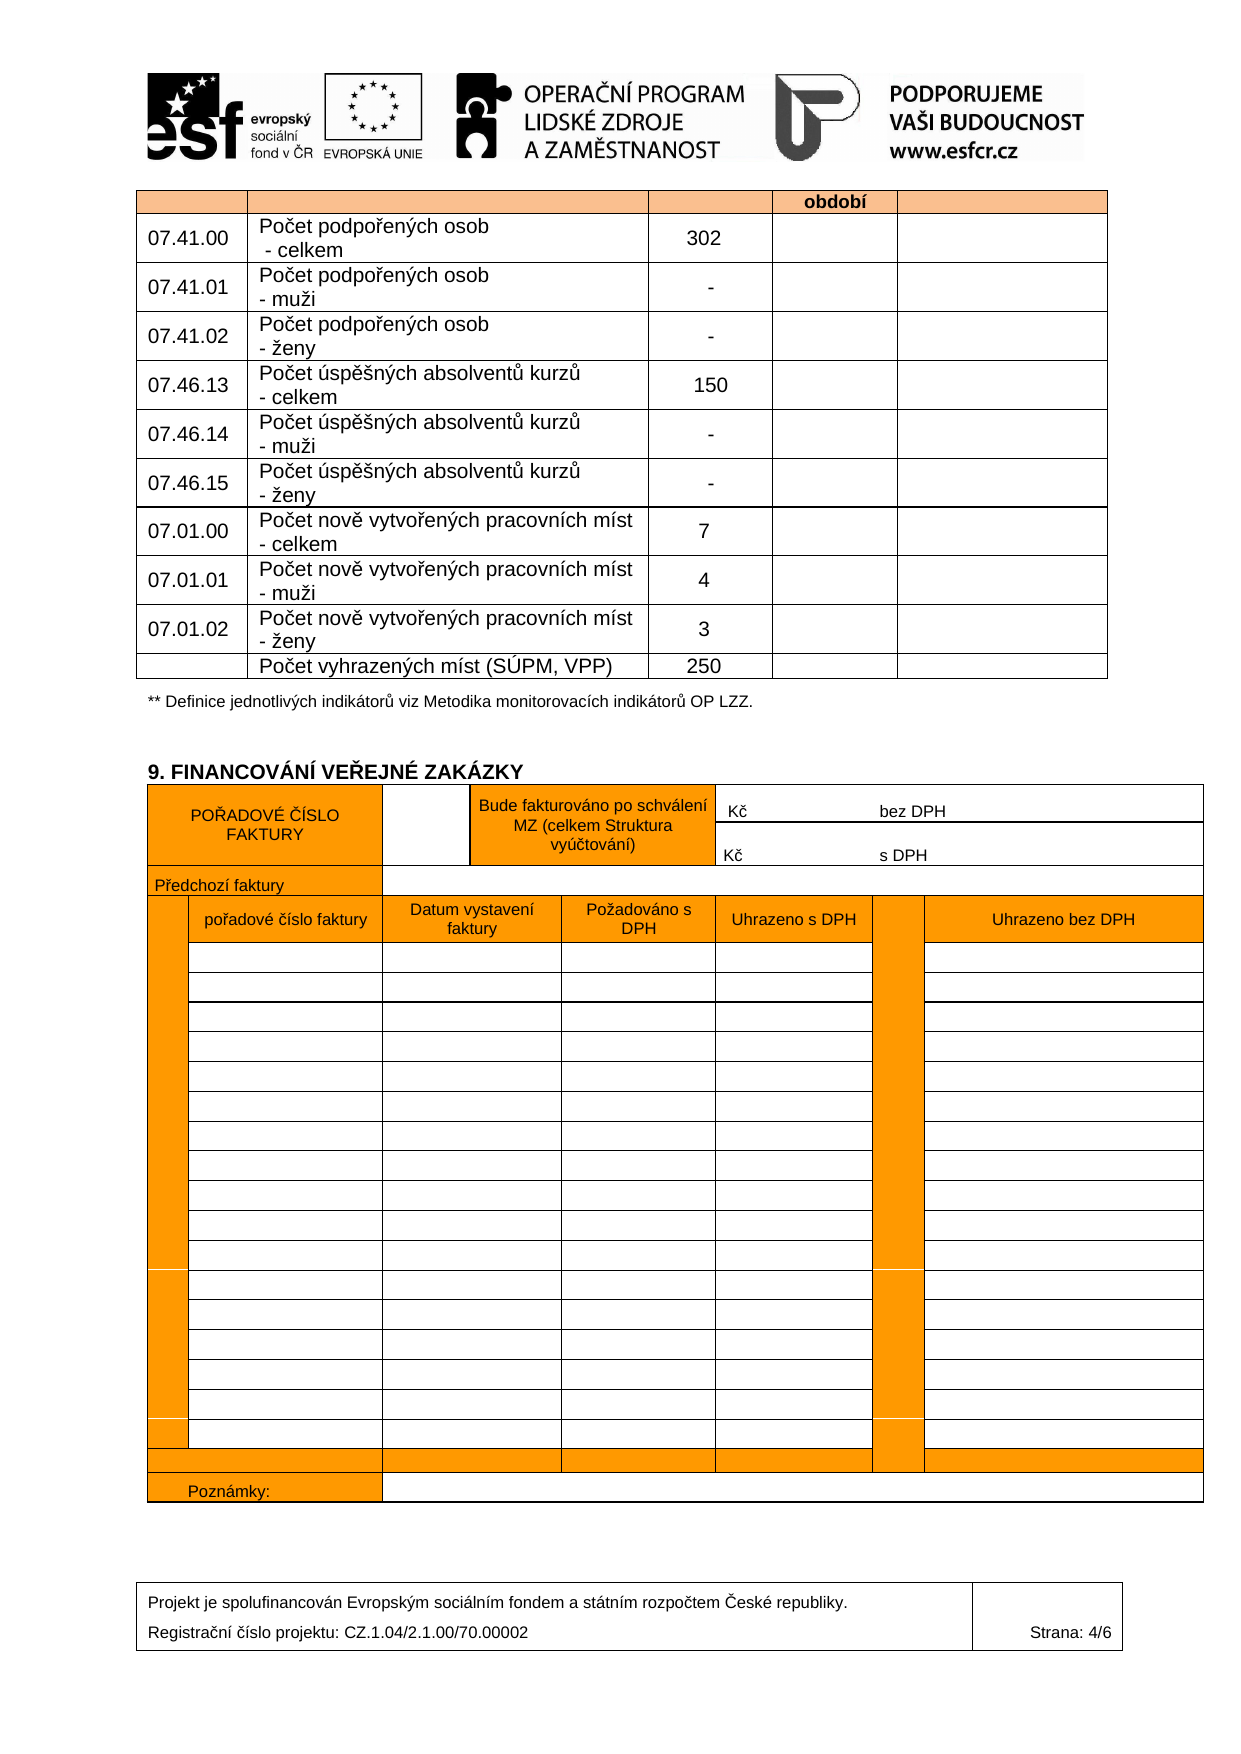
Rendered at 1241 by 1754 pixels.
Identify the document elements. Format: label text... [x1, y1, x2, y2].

table_cell [716, 1211, 872, 1240]
table_cell [716, 1241, 872, 1269]
table_cell [716, 1003, 872, 1031]
table_cell [148, 1210, 188, 1240]
table_cell [925, 1003, 1203, 1031]
table_cell [148, 972, 188, 1001]
table_cell [773, 361, 897, 408]
table_cell [383, 943, 561, 972]
table_cell [562, 1032, 715, 1061]
table_cell [925, 1390, 1203, 1418]
table_cell [716, 973, 872, 1001]
table_cell [716, 943, 872, 972]
table_cell [562, 1300, 715, 1329]
table_cell [925, 1330, 1203, 1359]
table_cell [148, 1240, 188, 1269]
table_cell [898, 214, 1107, 262]
table_cell Požadováno s DPH [562, 896, 715, 942]
table_cell [873, 1180, 924, 1210]
table_cell [383, 1473, 1203, 1501]
table_cell s DPH [872, 823, 1203, 865]
table_cell [562, 1151, 715, 1180]
table_cell - [649, 459, 772, 506]
table_cell [383, 866, 1203, 895]
table_cell [898, 361, 1107, 408]
table_cell 07.46.13 [137, 361, 247, 408]
table_cell [873, 1389, 924, 1418]
table_cell Datum vystavení faktury [383, 896, 561, 942]
table_cell - [649, 312, 772, 359]
table_cell [383, 1330, 561, 1359]
table_cell [925, 1092, 1203, 1121]
table_cell Počet nově vytvořených pracovních míst - muži [248, 556, 648, 604]
table_cell [148, 1031, 188, 1061]
table_cell Počet nově vytvořených pracovních míst - celkem [248, 508, 648, 555]
table_cell - [649, 263, 772, 311]
table_cell Poznámky: [148, 1473, 382, 1501]
table_cell [189, 1032, 382, 1061]
table_cell [562, 1122, 715, 1150]
table_cell 07.01.01 [137, 556, 247, 604]
table_cell [925, 1360, 1203, 1389]
table_cell [925, 943, 1203, 972]
table_cell [562, 1181, 715, 1210]
table_cell [898, 263, 1107, 311]
table_cell Předchozí faktury [148, 866, 382, 895]
table_cell [148, 1061, 188, 1091]
table_cell [773, 312, 897, 359]
table_cell [383, 1360, 561, 1389]
table_cell pořadové číslo faktury [189, 896, 382, 942]
table_cell [873, 1270, 924, 1299]
table_cell [148, 1449, 382, 1472]
table_cell [898, 508, 1107, 555]
table_cell [562, 1390, 715, 1418]
table_cell [925, 1122, 1203, 1150]
table_cell [898, 312, 1107, 359]
table_cell [383, 1300, 561, 1329]
table_cell 07.46.15 [137, 459, 247, 506]
table_cell [873, 1329, 924, 1359]
table_header [383, 785, 469, 865]
table_cell [562, 1241, 715, 1269]
table_cell 07.46.14 [137, 410, 247, 457]
table_cell [562, 1420, 715, 1448]
table_cell [189, 1003, 382, 1031]
table_cell [189, 1092, 382, 1121]
table_cell [716, 1449, 872, 1472]
table_cell [873, 1091, 924, 1121]
table_cell [562, 1360, 715, 1389]
table_cell [148, 942, 188, 972]
table_header Nárůst hodnoty za sledované období [773, 191, 897, 213]
table_cell [383, 1003, 561, 1031]
table_cell [716, 1420, 872, 1448]
table_cell [925, 1300, 1203, 1329]
table_cell [383, 1032, 561, 1061]
table_cell [873, 1031, 924, 1061]
table_cell [383, 1181, 561, 1210]
table_cell [189, 1360, 382, 1389]
text 9. FINANCOVÁNÍ VEŘEJNÉ ZAKÁZKY [148, 760, 1093, 784]
table_cell [873, 896, 924, 942]
table_cell [383, 1062, 561, 1091]
table_cell [189, 1211, 382, 1240]
table_cell [873, 972, 924, 1001]
table_cell [148, 1329, 188, 1359]
table_header bez DPH [872, 785, 1203, 821]
table_cell Počet podpořených osob - celkem [248, 214, 648, 262]
table_cell [562, 1449, 715, 1472]
table_cell 07.01.00 [137, 508, 247, 555]
table_cell [137, 654, 247, 678]
table_cell [925, 1181, 1203, 1210]
table_cell [716, 1032, 872, 1061]
table_cell [383, 1420, 561, 1448]
table_header Kč [716, 785, 872, 821]
table_cell [873, 1210, 924, 1240]
table_cell 7 [649, 508, 772, 555]
table_cell [189, 1300, 382, 1329]
table_cell [383, 1211, 561, 1240]
table_cell [898, 459, 1107, 506]
table_cell [925, 1271, 1203, 1299]
table_cell [873, 1150, 924, 1180]
table_cell Kč [716, 823, 872, 865]
table_cell [873, 1299, 924, 1329]
table_cell [148, 1389, 188, 1418]
table_cell [562, 1271, 715, 1299]
table_cell [716, 1062, 872, 1091]
table_header Bude fakturováno po schválení MZ (celkem Struktura vyúčtování) [471, 785, 715, 865]
table_cell [148, 1419, 188, 1448]
text ** Definice jednotlivých indikátorů viz Metodika monitorovacích indikátorů OP LZZ. [148, 692, 1093, 711]
table_cell [716, 1151, 872, 1180]
table_cell Počet úspěšných absolventů kurzů - muži [248, 410, 648, 457]
table_cell [873, 1359, 924, 1389]
table_cell [148, 1180, 188, 1210]
table_cell [773, 654, 897, 678]
table_cell [562, 1211, 715, 1240]
table_cell [189, 1181, 382, 1210]
table_cell [148, 1091, 188, 1121]
table_cell [383, 1122, 561, 1150]
table_cell [873, 1061, 924, 1091]
table_cell [716, 1092, 872, 1121]
table_cell [925, 1032, 1203, 1061]
table_cell [562, 1092, 715, 1121]
table_cell [562, 943, 715, 972]
table_cell [716, 1330, 872, 1359]
table_cell Počet podpořených osob - ženy [248, 312, 648, 359]
table_cell [562, 973, 715, 1001]
table_cell [148, 1359, 188, 1389]
table_cell Počet nově vytvořených pracovních míst - ženy [248, 605, 648, 653]
table_cell [925, 1211, 1203, 1240]
table_cell [925, 1420, 1203, 1448]
table_cell [189, 1330, 382, 1359]
table_cell [925, 973, 1203, 1001]
table_cell Uhrazeno bez DPH [925, 896, 1203, 942]
table_cell Počet podpořených osob - muži [248, 263, 648, 311]
table_cell [383, 1271, 561, 1299]
table_cell [716, 1300, 872, 1329]
table_cell [773, 459, 897, 506]
table_cell [148, 1001, 188, 1031]
table_header POŘADOVÉ ČÍSLO FAKTURY [148, 785, 382, 865]
table_cell [189, 973, 382, 1001]
table_cell [773, 410, 897, 457]
table_header Kód indikátoru [137, 191, 247, 213]
table_cell [773, 508, 897, 555]
table_cell [189, 1241, 382, 1269]
table_cell [716, 1122, 872, 1150]
table_header Průběžná hodnota ke konci sledovaného období [898, 191, 1107, 213]
table_cell [925, 1062, 1203, 1091]
table_cell [873, 1419, 924, 1448]
table_cell [925, 1241, 1203, 1269]
table_cell [383, 973, 561, 1001]
table_cell [898, 410, 1107, 457]
table_header Název indikátoru [248, 191, 648, 213]
table_cell Uhrazeno s DPH [716, 896, 872, 942]
table_cell [873, 1001, 924, 1031]
table_cell [189, 1151, 382, 1180]
table_cell 3 [649, 605, 772, 653]
picture [147, 73, 1085, 162]
table_cell [148, 1121, 188, 1150]
table_cell [716, 1181, 872, 1210]
table_cell - [649, 410, 772, 457]
table_cell [148, 896, 188, 942]
table_cell [383, 1390, 561, 1418]
table_cell [925, 1151, 1203, 1180]
table_cell [898, 605, 1107, 653]
table_cell [148, 1270, 188, 1299]
table_cell [898, 556, 1107, 604]
table_cell [716, 1360, 872, 1389]
table_cell [562, 1003, 715, 1031]
table_cell [383, 1449, 561, 1472]
table_cell Počet vyhrazených míst (SÚPM, VPP) [248, 654, 648, 678]
table_cell 07.41.02 [137, 312, 247, 359]
table_cell [898, 654, 1107, 678]
table_cell [189, 1390, 382, 1418]
table_cell [189, 1420, 382, 1448]
table_cell [873, 1448, 924, 1472]
table_cell [189, 1062, 382, 1091]
table_cell 07.01.02 [137, 605, 247, 653]
table_cell [925, 1449, 1203, 1472]
table_cell [562, 1330, 715, 1359]
table_cell [873, 1121, 924, 1150]
table_cell [773, 263, 897, 311]
table_cell Počet úspěšných absolventů kurzů - ženy [248, 459, 648, 506]
table_cell [148, 1150, 188, 1180]
table_cell [189, 1271, 382, 1299]
table_cell [873, 1240, 924, 1269]
table_cell [562, 1062, 715, 1091]
table_cell [873, 942, 924, 972]
table_cell [383, 1151, 561, 1180]
table_cell [189, 1122, 382, 1150]
table_cell 07.41.01 [137, 263, 247, 311]
table_cell 302 [649, 214, 772, 262]
table_cell Počet úspěšných absolventů kurzů - celkem [248, 361, 648, 408]
table_cell 4 [649, 556, 772, 604]
table_cell [189, 943, 382, 972]
table_cell [383, 1241, 561, 1269]
table_cell 150 [649, 361, 772, 408]
table_header Plánovaná hodnota [649, 191, 772, 213]
table_cell 250 [649, 654, 772, 678]
table_cell [148, 1299, 188, 1329]
table_cell [716, 1271, 872, 1299]
table_cell [773, 556, 897, 604]
table_cell 07.41.00 [137, 214, 247, 262]
table_cell [773, 214, 897, 262]
table_cell [716, 1390, 872, 1418]
table_cell [383, 1092, 561, 1121]
table_cell [773, 605, 897, 653]
